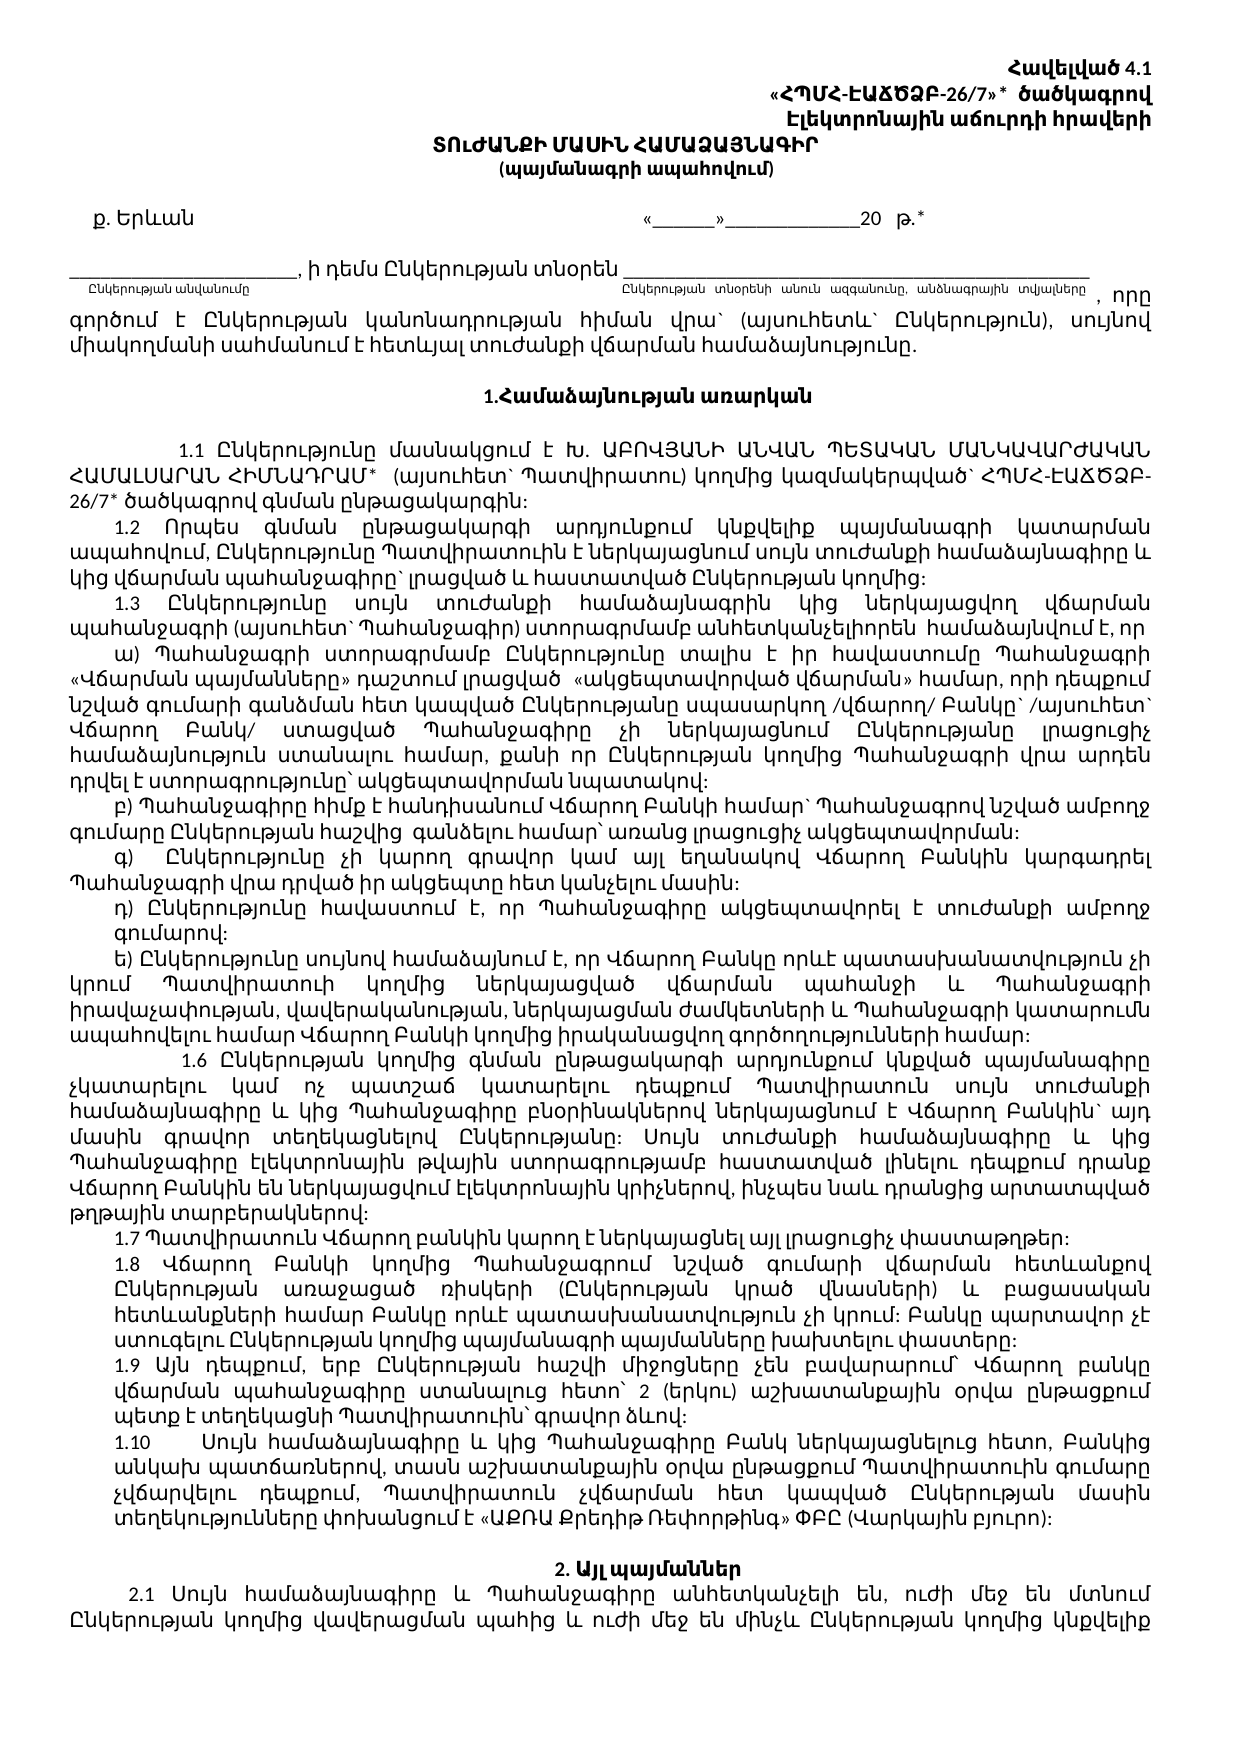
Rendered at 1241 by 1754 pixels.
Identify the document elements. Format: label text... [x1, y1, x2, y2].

text 1.7 Պատվիրատուն Վճարող բանկին կարող է ներկայացնել այլ լրացուցիչ փաստաթղթեր: [113, 1226, 1152, 1251]
text բ) Պահանջագիրը հիմք է հանդիսանում Վճարող Բանկի համար` Պահանջագրով նշված ամբողջ գումարը Ընկերության հաշվից գանձելու համար՝ առանց լրացուցիչ ակցեպտավորման: [69, 793, 1152, 844]
text ք. Երևան «______»_____________20 թ.* [69, 206, 1152, 231]
text 1.2 Որպես գնման ընթացակարգի արդյունքում կնքվելիք պայմանագրի կատարման ապահովում, Ընկերությունը Պատվիրատուին է ներկայացնում սույն տուժանքի համաձայնագիրը և կից վճարման պահանջագիրը` լրացված և հաստատված Ընկերության կողմից: [69, 514, 1152, 590]
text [69, 1581, 1152, 1632]
text 1.3 Ընկերությունը սույն տուժանքի համաձայնագրին կից ներկայացվող վճարման պահանջագրի (այսուհետ` Պահանջագիր) ստորագրմամբ անհետկանչելիորեն համաձայնվում է, որ [69, 590, 1152, 641]
text 1.1 Ընկերությունը մասնակցում է Խ. ԱԲՈՎՅԱՆԻ ԱՆՎԱՆ ՊԵՏԱԿԱՆ ՄԱՆԿԱՎԱՐԺԱԿԱՆ ՀԱՄԱԼՍԱՐԱՆ ՀԻՄՆԱԴՐԱՄ* (այսուհետ` Պատվիրատու) կողմից կազմակերպված` ՀՊՄՀ-ԷԱՃԾՁԲ-26/7* ծածկագրով գնման ընթացակարգին: [69, 438, 1152, 514]
text 1.6 Ընկերության կողմից գնման ընթացակարգի արդյունքում կնքված պայմանագիրը չկատարելու կամ ոչ պատշաճ կատարելու դեպքում Պատվիրատուն սույն տուժանքի համաձայնագիրը և կից Պահանջագիրը բնօրինակներով ներկայացնում է Վճարող Բանկին` այդ մասին գրավոր տեղեկացնելով Ընկերությանը: Սույն տուժանքի համաձայնագիրը և կից Պահանջագիրը էլեկտրոնային թվային ստորագրությամբ հաստատված լինելու դեպքում դրանք Վճարող Բանկին են ներկայացվում էլեկտրոնային կրիչներով, ինչպես նաև դրանցից արտատպված թղթային տարբերակներով: [69, 1048, 1152, 1226]
text Էլեկտրոնային աճուրդի հրավերի [69, 106, 1152, 132]
text ______________________, ի դեմս Ընկերության տնօրեն _____________________________________________ [69, 256, 1152, 282]
text ՏՈւԺԱՆՔԻ ՄԱՍԻՆ ՀԱՄԱՁԱՅՆԱԳԻՐ [69, 132, 1152, 157]
text ե) Ընկերությունը սույնով համաձայնում է, որ Վճարող Բանկը որևէ պատասխանատվություն չի կրում Պատվիրատուի կողմից ներկայացված վճարման պահանջի և Պահանջագրի իրավաչափության, վավերականության, ներկայացման ժամկետների և Պահանջագրի կատարումն ապահովելու համար Վճարող Բանկի կողմից իրականացվող գործողությունների համար: [69, 946, 1152, 1048]
text 1.Համաձայնության առարկան [144, 383, 1152, 409]
text դ) Ընկերությունը հավաստում է, որ Պահանջագիրը ակցեպտավորել է տուժանքի ամբողջ գումարով: [113, 895, 1152, 946]
text «ՀՊՄՀ-ԷԱՃԾՁԲ-26/7»* ծածկագրով [69, 81, 1152, 106]
text ա) Պահանջագրի ստորագրմամբ Ընկերությունը տալիս է իր հավաստումը Պահանջագրի «Վճարման պայմանները» դաշտում լրացված «ակցեպտավորված վճարման» համար, որի դեպքում նշված գումարի գանձման հետ կապված Ընկերությանը սպասարկող /վճարող/ Բանկը` /այսուհետ` Վճարող Բանկ/ ստացված Պահանջագիրը չի ներկայացնում Ընկերությանը լրացուցիչ համաձայնություն ստանալու համար, քանի որ Ընկերության կողմից Պահանջագրի վրա արդեն դրվել է ստորագրությունը՝ ակցեպտավորման նպատակով: [69, 641, 1152, 793]
text Հավելված 4.1 [69, 56, 1152, 81]
text 2. Այլ պայմաններ [144, 1556, 1152, 1581]
text 1.9 Այն դեպքում, երբ Ընկերության հաշվի միջոցները չեն բավարարում՝ Վճարող բանկը վճարման պահանջագիրը ստանալուց հետո՝ 2 (երկու) աշխատանքային օրվա ընթացքում պետք է տեղեկացնի Պատվիրատուին՝ գրավոր ձևով: [113, 1353, 1152, 1429]
text 1.8 Վճարող Բանկի կողմից Պահանջագրում նշված գումարի վճարման հետևանքով Ընկերության առաջացած ռիսկերի (Ընկերության կրած վնասների) և բացասական հետևանքների համար Բանկը որևէ պատասխանատվություն չի կրում: Բանկը պարտավոր չէ ստուգելու Ընկերության կողմից պայմանագրի պայմանները խախտելու փաստերը: [113, 1251, 1152, 1353]
text գ) Ընկերությունը չի կարող գրավոր կամ այլ եղանակով Վճարող Բանկին կարգադրել Պահանջագրի վրա դրված իր ակցեպտը հետ կանչելու մասին: [69, 844, 1152, 895]
text (պայմանագրի ապահովում) [69, 157, 1152, 180]
text 1.10 Սույն համաձայնագիրը և կից Պահանջագիրը Բանկ ներկայացնելուց հետո, Բանկից անկախ պատճառներով, տասն աշխատանքային օրվա ընթացքում Պատվիրատուին գումարը չվճարվելու դեպքում, Պատվիրատուն չվճարման հետ կապված Ընկերության մասին տեղեկությունները փոխանցում է «ԱՔՌԱ Քրեդիթ Ռեփորթինգ» ՓԲԸ (Վարկային բյուրո): [113, 1429, 1152, 1531]
text Ընկերության անվանումը Ընկերության տնօրենի անուն ազգանունը, անձնագրային տվյալները , որը գործում է Ընկերության կանոնադրության հիման վրա` (այսուհետև` Ընկերություն), սույնով միակողմանի սահմանում է հետևյալ տուժանքի վճարման համաձայնությունը. [69, 282, 1152, 358]
